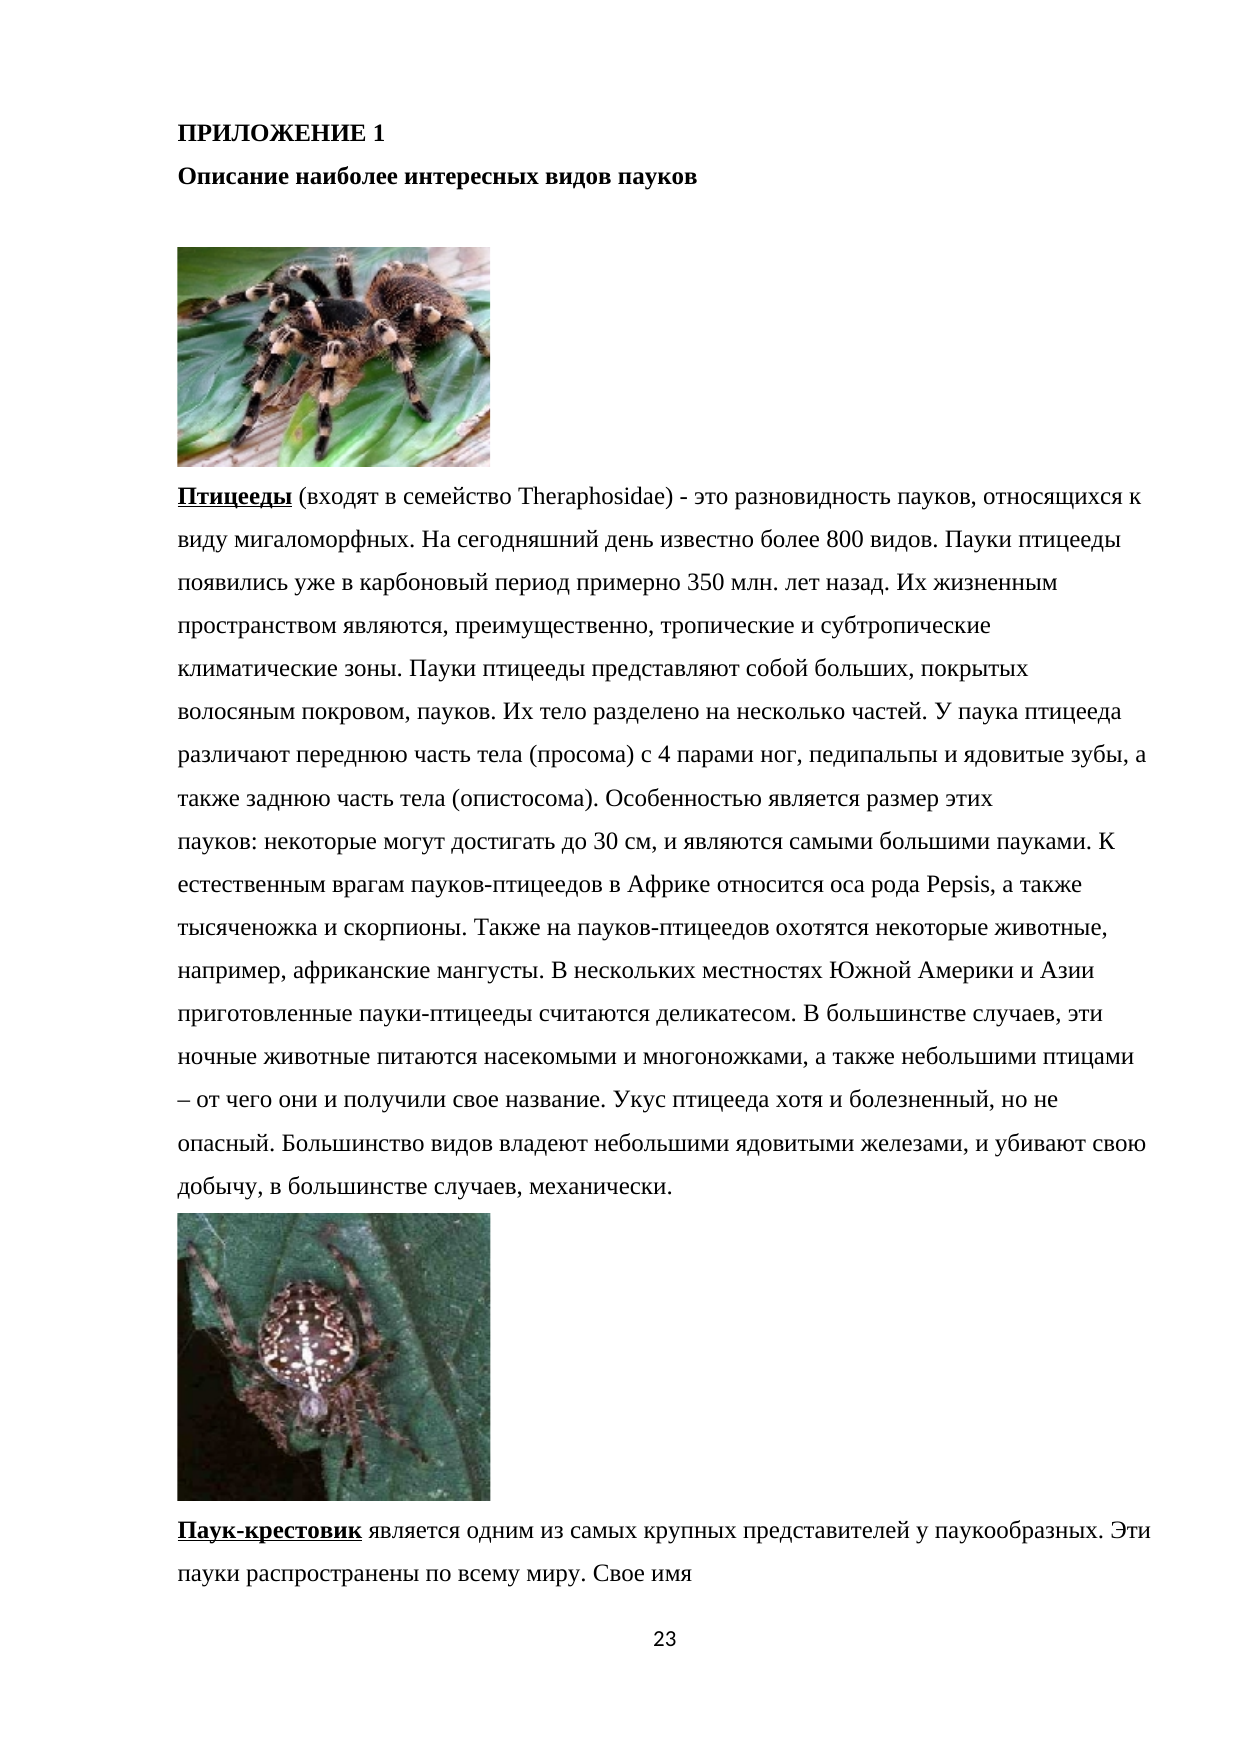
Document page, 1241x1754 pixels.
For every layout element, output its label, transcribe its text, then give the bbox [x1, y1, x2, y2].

picture [177, 1213, 491, 1501]
text ПРИЛОЖЕНИЕ 1 [177, 118, 1152, 147]
text пауков: некоторые могут достигать до 30 см, и являются самыми большими пауками. К естественным врагам пауков-птицеедов в Африке относится оса рода Pepsis, а также тысяченожка и скорпионы. Также на пауков-птицеедов охотятся некоторые животные, например, африканские мангусты. В нескольких местностях Южной Америки и Азии приготовленные пауки-птицееды считаются деликатесом. В большинстве случаев, эти ночные животные питаются насекомыми и многоножками, а также небольшими птицами – от чего они и получили свое название. Укус птицееда хотя и болезненный, но не опасный. Большинство видов владеют небольшими ядовитыми железами, и убивают свою добычу, в большинстве случаев, механически. [177, 826, 1152, 1199]
text Паук-крестовик является одним из самых крупных представителей у паукообразных. Эти пауки распространены по всему миру. Свое имя [177, 1515, 1152, 1587]
text Описание наиболее интересных видов пауков [177, 161, 1152, 190]
picture [177, 247, 491, 467]
text Птицееды (входят в семейство Theraphosidae) - это разновидность пауков, относящихся к виду мигаломорфных. На сегодняшний день известно более 800 видов. Пауки птицееды появились уже в карбоновый период примерно 350 млн. лет назад. Их жизненным пространством являются, преимущественно, тропические и субтропические климатические зоны. Пауки птицееды представляют собой больших, покрытых волосяным покровом, пауков. Их тело разделено на несколько частей. У паука птицееда различают переднюю часть тела (просома) с 4 парами ног, педипальпы и ядовитые зубы, а также заднюю часть тела (опистосома). Особенностью является размер этих [177, 481, 1152, 811]
